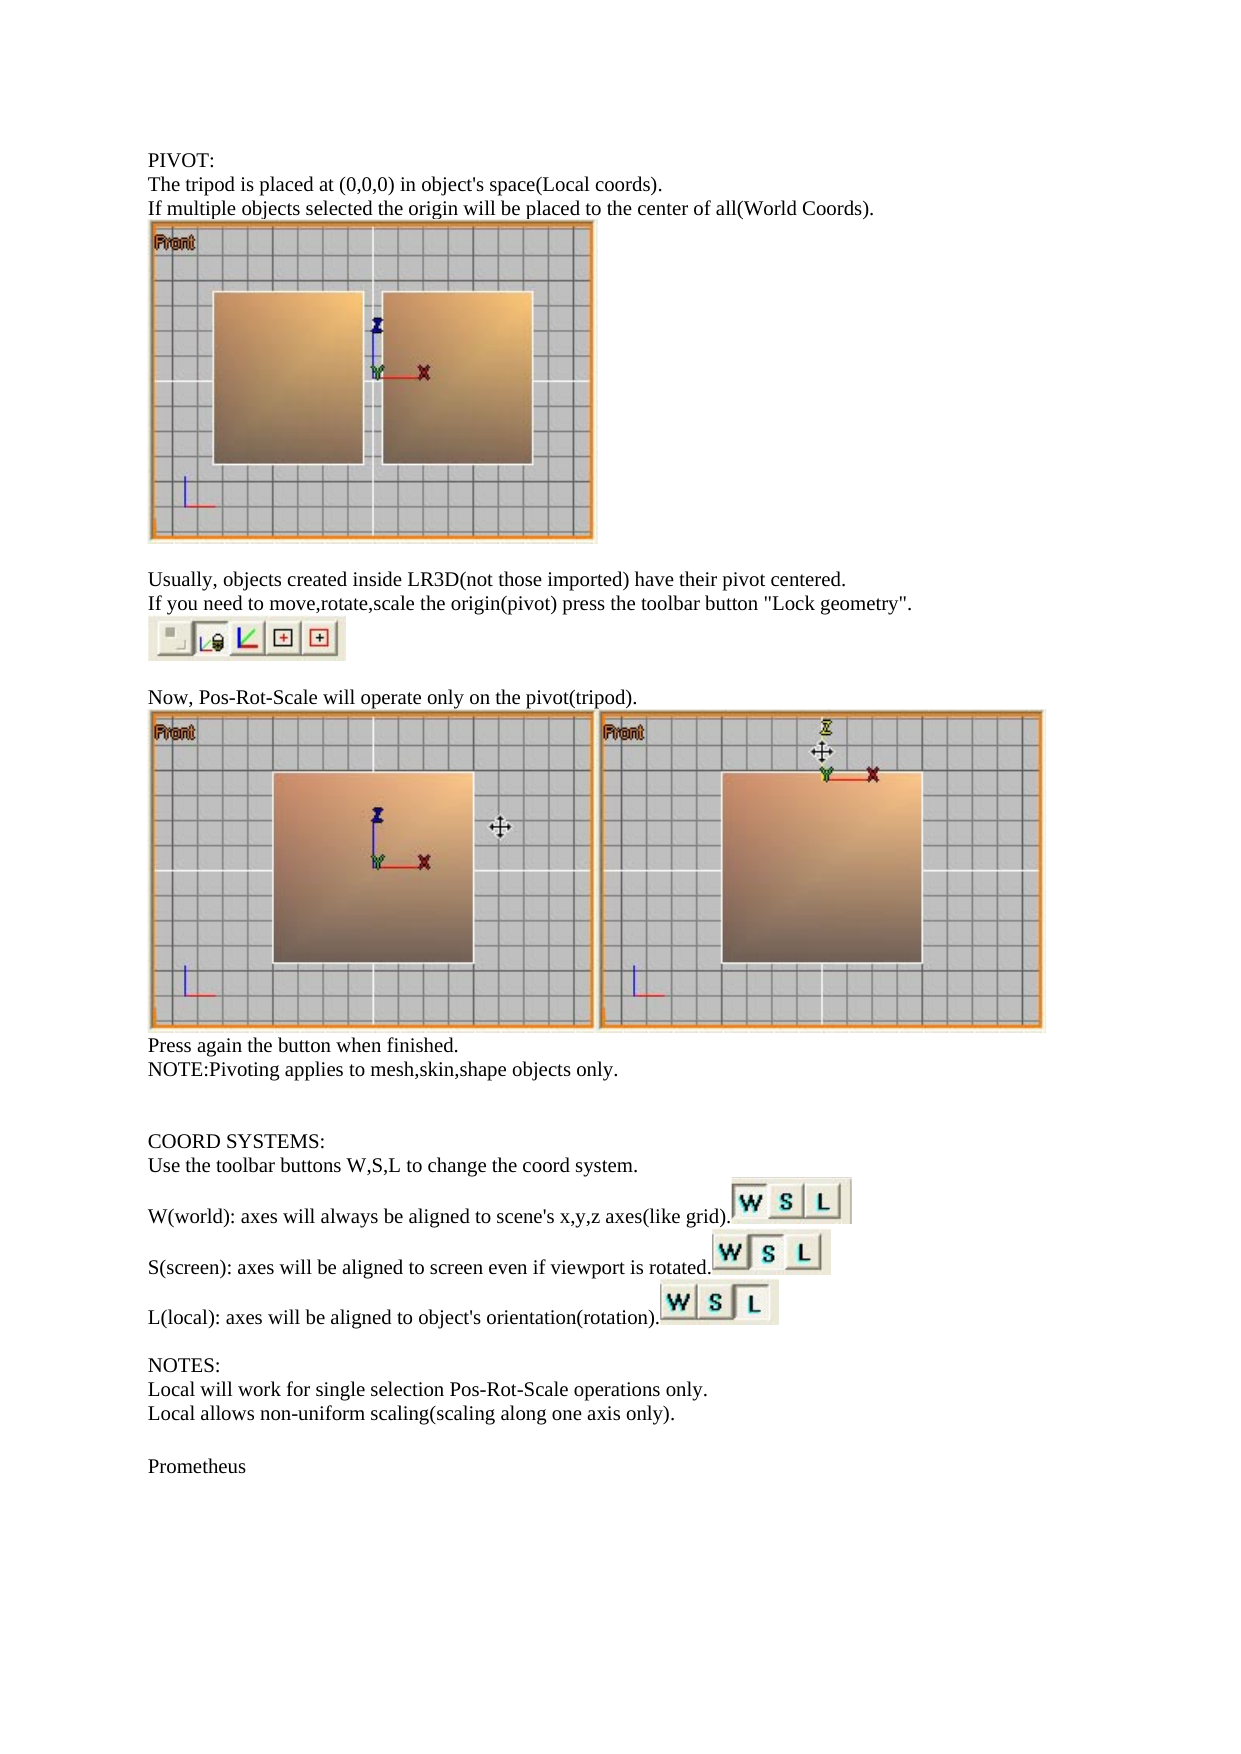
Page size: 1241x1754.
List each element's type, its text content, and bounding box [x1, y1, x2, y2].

picture [147, 615, 346, 661]
picture [712, 1228, 831, 1275]
text Prometheus [148, 1454, 1093, 1478]
picture [731, 1177, 852, 1224]
picture [660, 1278, 779, 1325]
picture [147, 709, 1047, 1033]
picture [147, 219, 598, 544]
